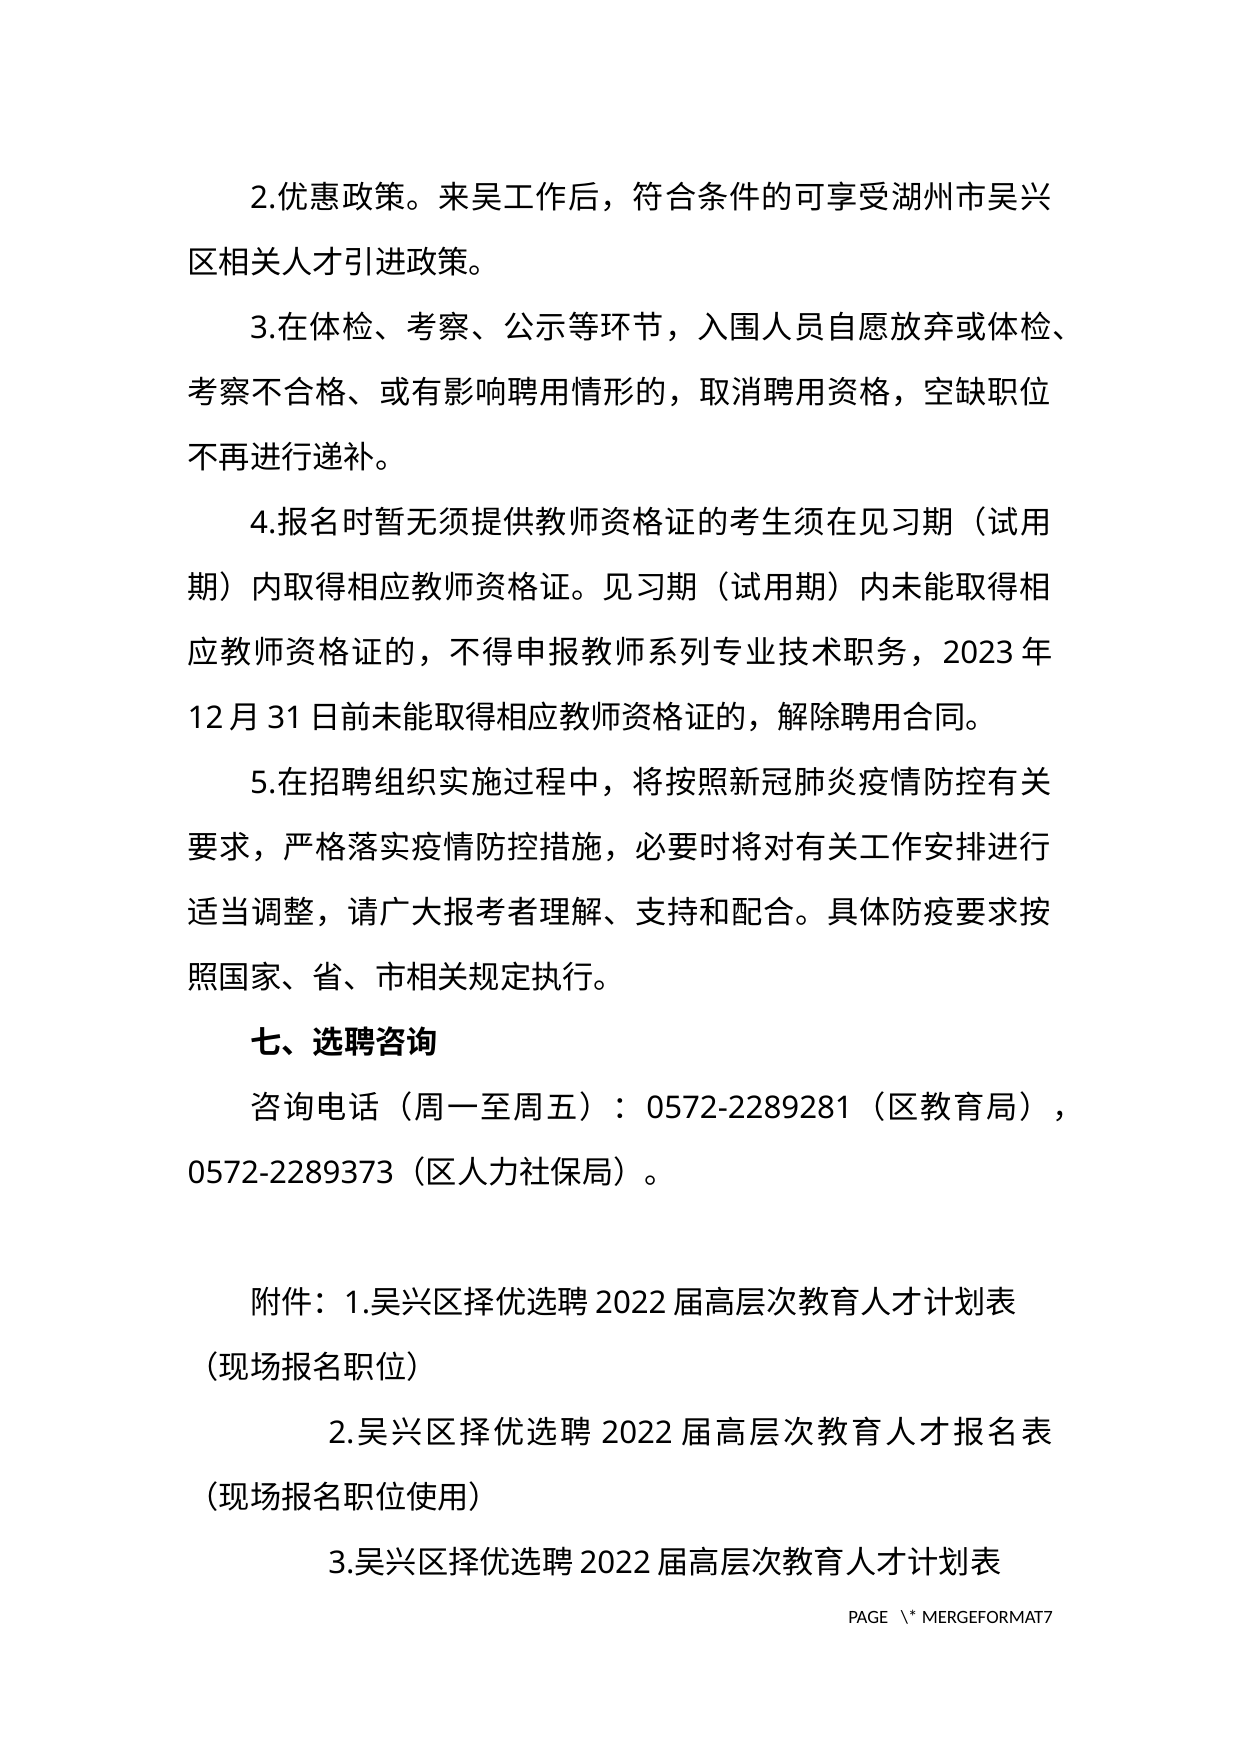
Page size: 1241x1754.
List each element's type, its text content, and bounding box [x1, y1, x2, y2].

text 咨询电话（周一至周五）：0572-2289281（区教育局），0572-2289373（区人力社保局）。 [187, 1072, 1053, 1202]
text 4.报名时暂无须提供教师资格证的考生须在见习期（试用期）内取得相应教师资格证。见习期（试用期）内未能取得相应教师资格证的，不得申报教师系列专业技术职务，2023年12月31日前未能取得相应教师资格证的，解除聘用合同。 [187, 487, 1053, 747]
text 2.优惠政策。来吴工作后，符合条件的可享受湖州市吴兴区相关人才引进政策。 [187, 162, 1053, 292]
text 附件：1.吴兴区择优选聘2022届高层次教育人才计划表（现场报名职位） [187, 1267, 1053, 1397]
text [187, 1527, 1053, 1592]
text 2.吴兴区择优选聘2022届高层次教育人才报名表（现场报名职位使用） [187, 1397, 1053, 1527]
text 七、选聘咨询 [187, 1007, 1053, 1072]
text 3.在体检、考察、公示等环节，入围人员自愿放弃或体检、考察不合格、或有影响聘用情形的，取消聘用资格，空缺职位不再进行递补。 [187, 292, 1053, 487]
text 5.在招聘组织实施过程中，将按照新冠肺炎疫情防控有关要求，严格落实疫情防控措施，必要时将对有关工作安排进行适当调整，请广大报考者理解、支持和配合。具体防疫要求按照国家、省、市相关规定执行。 [187, 747, 1053, 1007]
